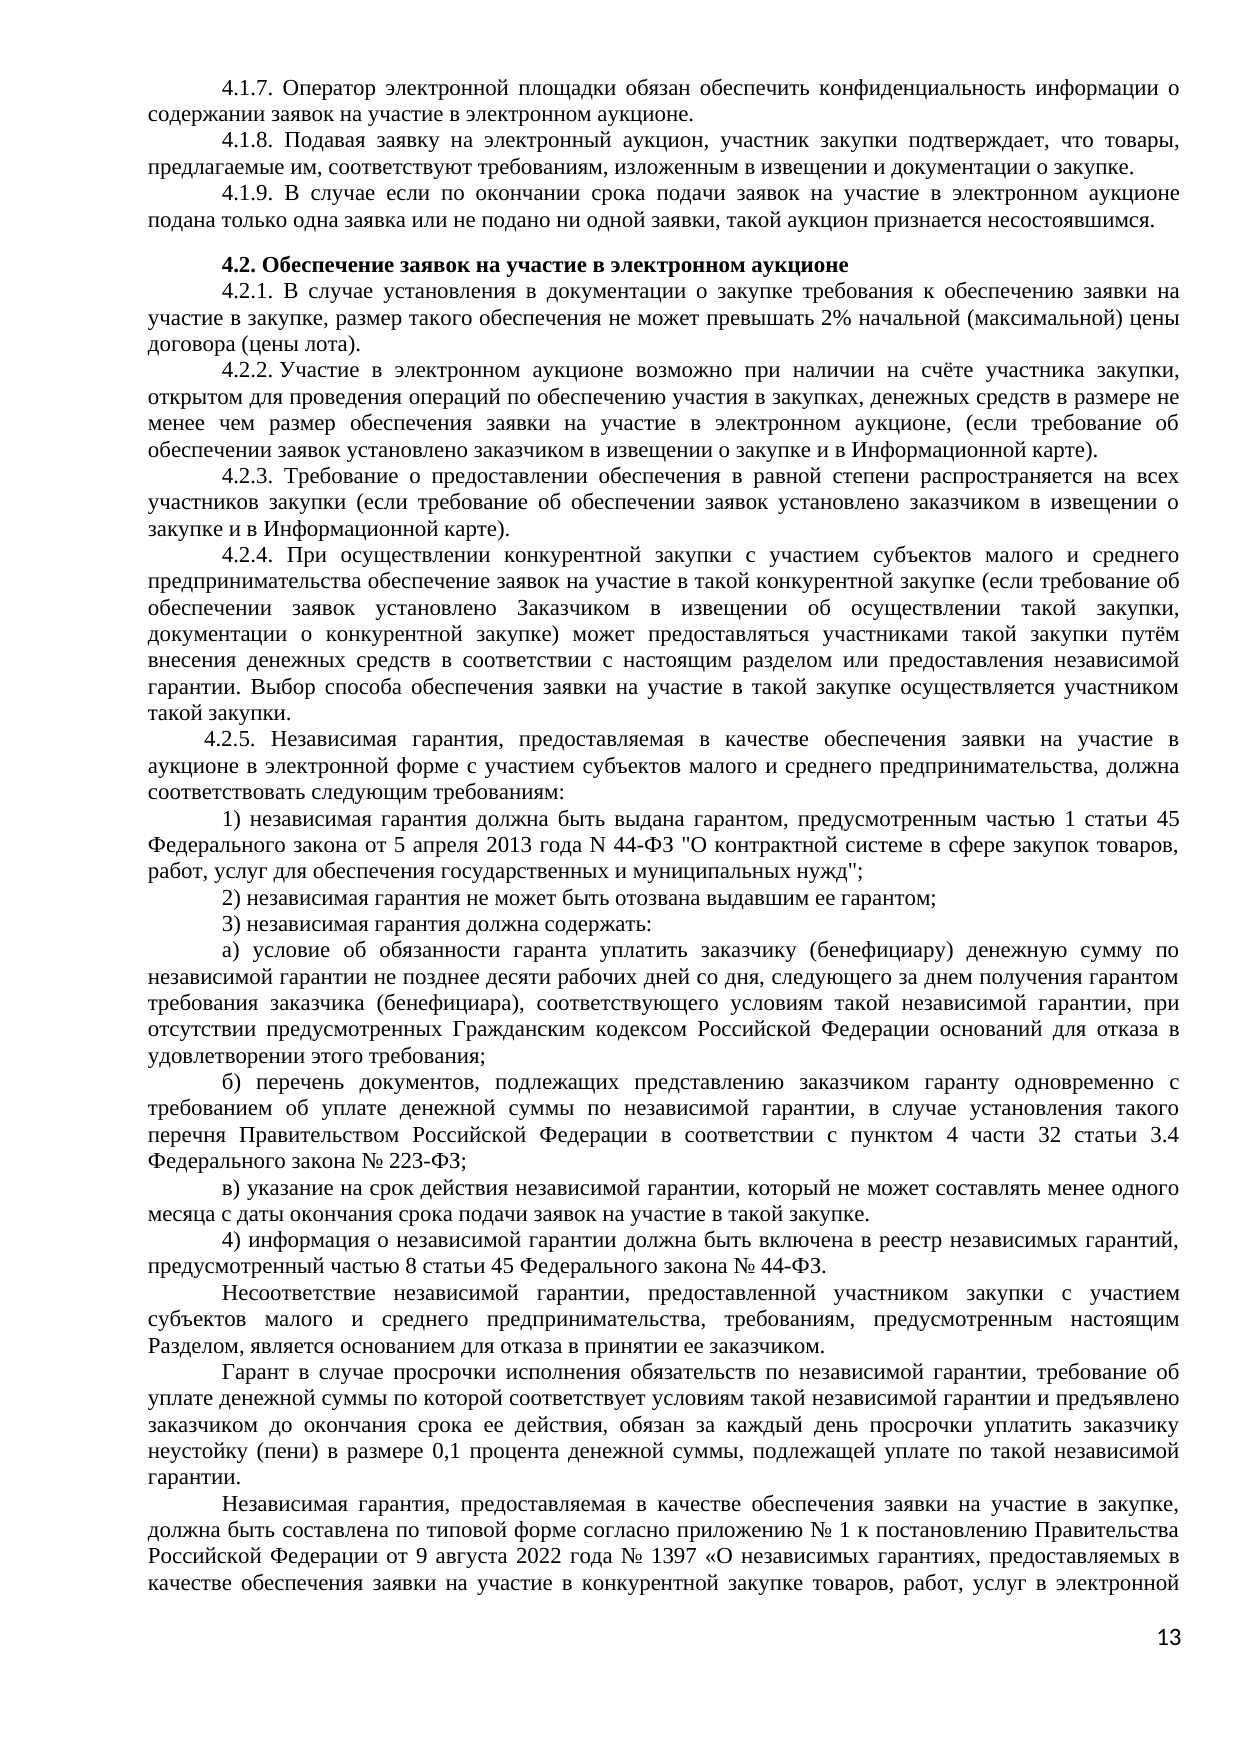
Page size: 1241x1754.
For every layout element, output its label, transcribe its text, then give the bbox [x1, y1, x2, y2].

text 4.2. Обеспечение заявок на участие в электронном аукционе [148, 251, 1181, 277]
text 4.1.9. В случае если по окончании срока подачи заявок на участие в электронном аукционе подана только одна заявка или не подано ни одной заявки, такой аукцион признается несостоявшимся. [148, 179, 1181, 232]
text 4.2.4. При осуществлении конкурентной закупки с участием субъектов малого и среднего предпринимательства обеспечение заявок на участие в такой конкурентной закупке (если требование об обеспечении заявок установлено Заказчиком в извещении об осуществлении такой закупки, документации о конкурентной закупке) может предоставляться участниками такой закупки путём внесения денежных средств в соответствии с настоящим разделом или предоставления независимой гарантии. Выбор способа обеспечения заявки на участие в такой закупке осуществляется участником такой закупки. [148, 541, 1181, 726]
text 4) информация о независимой гарантии должна быть включена в реестр независимых гарантий, предусмотренный частью 8 статьи 45 Федерального закона № 44-ФЗ. [148, 1226, 1181, 1279]
text 3) независимая гарантия должна содержать: [148, 910, 1181, 936]
text 4.2.3. Требование о предоставлении обеспечения в равной степени распространяется на всех участников закупки (если требование об обеспечении заявок установлено заказчиком в извещении о закупке и в Информационной карте). [148, 462, 1181, 541]
text 2) независимая гарантия не может быть отозвана выдавшим ее гарантом; [148, 884, 1181, 910]
text в) указание на срок действия независимой гарантии, который не может составлять менее одного месяца с даты окончания срока подачи заявок на участие в такой закупке. [148, 1173, 1181, 1226]
text 4.1.7. Оператор электронной площадки обязан обеспечить конфиденциальность информации о содержании заявок на участие в электронном аукционе. [148, 74, 1181, 127]
text б) перечень документов, подлежащих представлению заказчиком гаранту одновременно с требованием об уплате денежной суммы по независимой гарантии, в случае установления такого перечня Правительством Российской Федерации в соответствии с пунктом 4 части 32 статьи 3.4 Федерального закона № 223-ФЗ; [148, 1068, 1181, 1173]
text а) условие об обязанности гаранта уплатить заказчику (бенефициару) денежную сумму по независимой гарантии не позднее десяти рабочих дней со дня, следующего за днем получения гарантом требования заказчика (бенефициара), соответствующего условиям такой независимой гарантии, при отсутствии предусмотренных Гражданским кодексом Российской Федерации оснований для отказа в удовлетворении этого требования; [148, 936, 1181, 1068]
text Несоответствие независимой гарантии, предоставленной участником закупки с участием субъектов малого и среднего предпринимательства, требованиям, предусмотренным настоящим Разделом, является основанием для отказа в принятии ее заказчиком. [148, 1279, 1181, 1358]
text 1) независимая гарантия должна быть выдана гарантом, предусмотренным частью 1 статьи 45 Федерального закона от 5 апреля 2013 года N 44-ФЗ "О контрактной системе в сфере закупок товаров, работ, услуг для обеспечения государственных и муниципальных нужд"; [148, 804, 1181, 884]
text 4.2.2. Участие в электронном аукционе возможно при наличии на счёте участника закупки, открытом для проведения операций по обеспечению участия в закупках, денежных средств в размере не менее чем размер обеспечения заявки на участие в электронном аукционе, (если требование об обеспечении заявок установлено заказчиком в извещении о закупке и в Информационной карте). [148, 357, 1181, 462]
text 4.2.5. Независимая гарантия, предоставляемая в качестве обеспечения заявки на участие в аукционе в электронной форме с участием субъектов малого и среднего предпринимательства, должна соответствовать следующим требованиям: [148, 726, 1181, 804]
text 4.2.1. В случае установления в документации о закупке требования к обеспечению заявки на участие в закупке, размер такого обеспечения не может превышать 2% начальной (максимальной) цены договора (цены лота). [148, 277, 1181, 357]
text Гарант в случае просрочки исполнения обязательств по независимой гарантии, требование об уплате денежной суммы по которой соответствует условиям такой независимой гарантии и предъявлено заказчиком до окончания срока ее действия, обязан за каждый день просрочки уплатить заказчику неустойку (пени) в размере 0,1 процента денежной суммы, подлежащей уплате по такой независимой гарантии. [148, 1358, 1181, 1490]
text 4.1.8. Подавая заявку на электронный аукцион, участник закупки подтверждает, что товары, предлагаемые им, соответствуют требованиям, изложенным в извещении и документации о закупке. [148, 127, 1181, 179]
